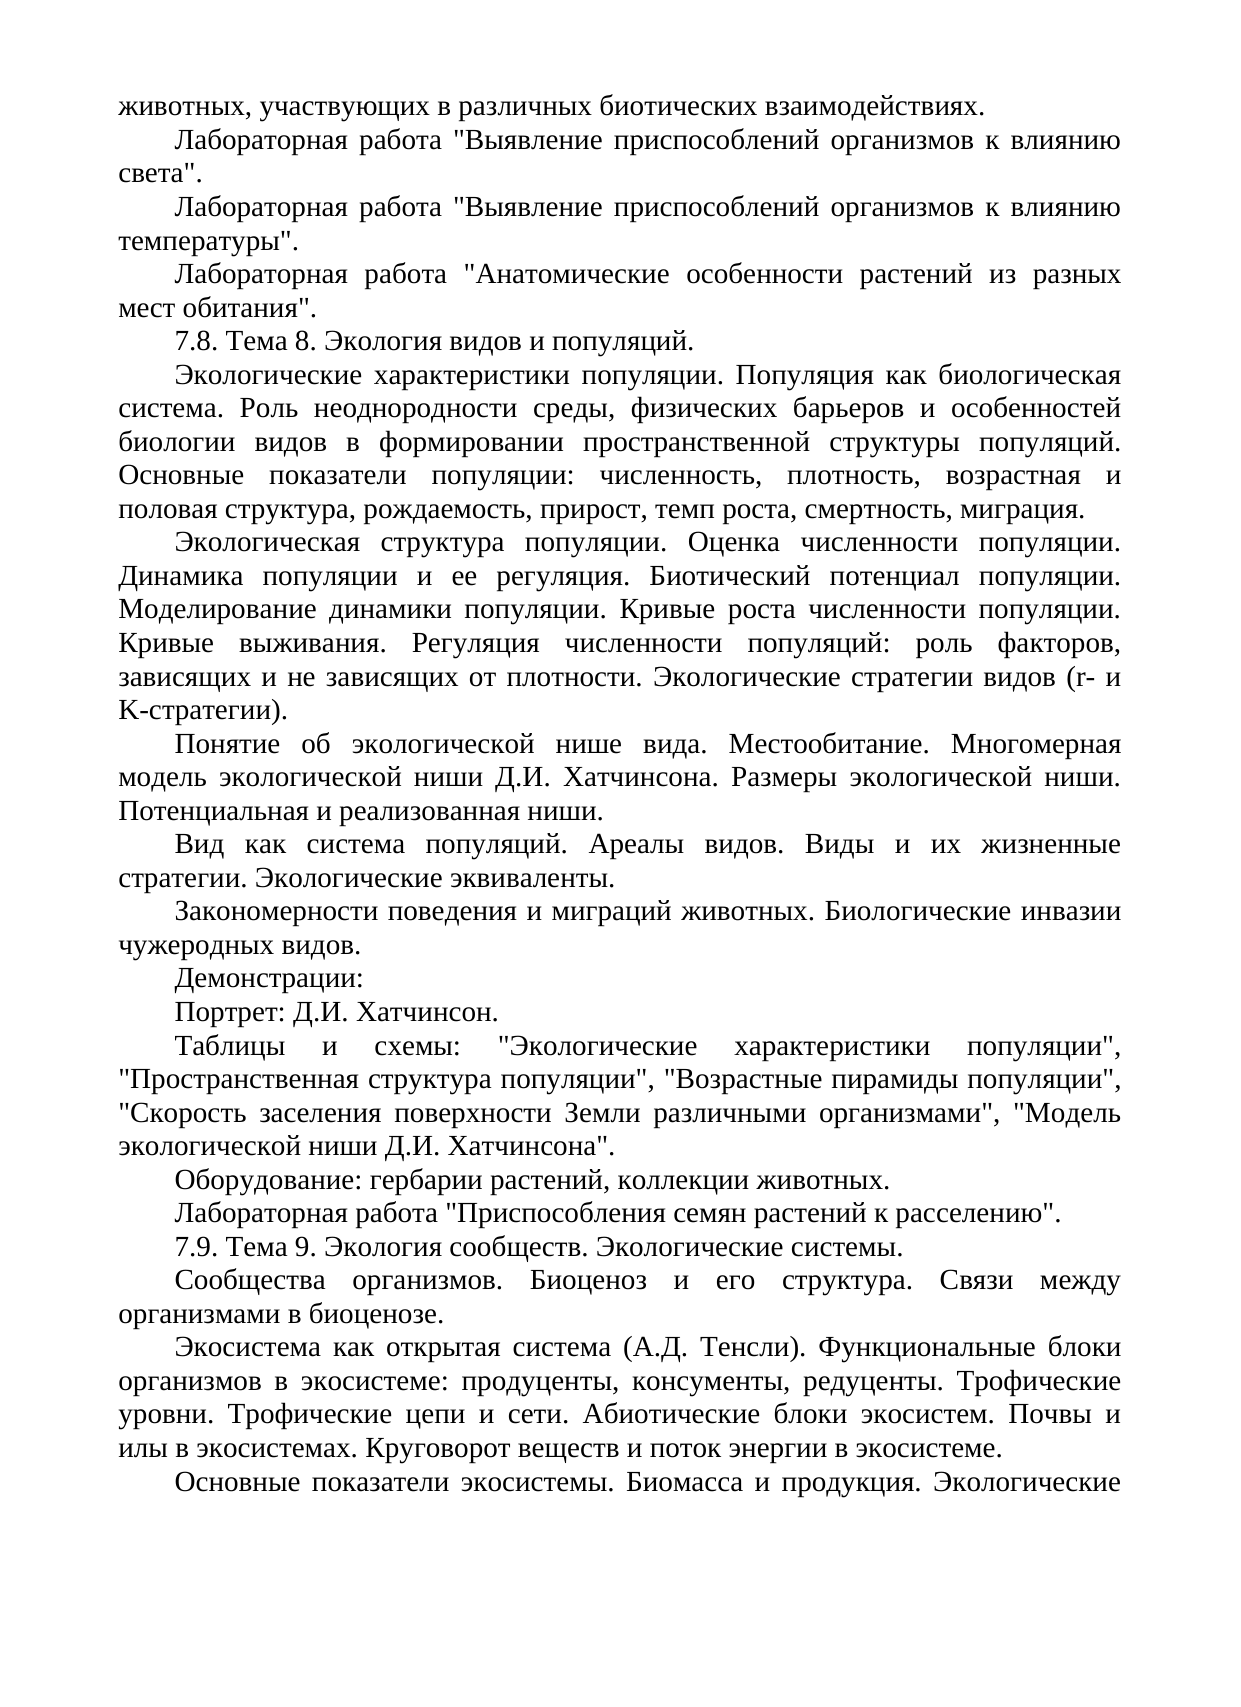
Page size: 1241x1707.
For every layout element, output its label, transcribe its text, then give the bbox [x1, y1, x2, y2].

text Лабораторная работа "Выявление приспособлений организмов к влиянию температуры". [118, 189, 1122, 256]
text Лабораторная работа "Приспособления семян растений к расселению". [118, 1195, 1122, 1229]
text Закономерности поведения и миграций животных. Биологические инвазии чужеродных видов. [118, 893, 1122, 961]
text Экологические характеристики популяции. Популяция как биологическая система. Роль неоднородности среды, физических барьеров и особенностей биологии видов в формировании пространственной структуры популяций. Основные показатели популяции: численность, плотность, возрастная и половая структура, рождаемость, прирост, темп роста, смертность, миграция. [118, 357, 1122, 524]
text Демонстрации: [118, 961, 1122, 994]
text Лабораторная работа "Выявление приспособлений организмов к влиянию света". [118, 122, 1122, 189]
text 7.8. Тема 8. Экология видов и популяций. [118, 323, 1122, 357]
text Таблицы и схемы: "Экологические характеристики популяции", "Пространственная структура популяции", "Возрастные пирамиды популяции", "Скорость заселения поверхности Земли различными организмами", "Модель экологической ниши Д.И. Хатчинсона". [118, 1028, 1122, 1162]
text Портрет: Д.И. Хатчинсон. [118, 994, 1122, 1028]
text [118, 1464, 1122, 1497]
text Экосистема как открытая система (А.Д. Тенсли). Функциональные блоки организмов в экосистеме: продуценты, консументы, редуценты. Трофические уровни. Трофические цепи и сети. Абиотические блоки экосистем. Почвы и илы в экосистемах. Круговорот веществ и поток энергии в экосистеме. [118, 1329, 1122, 1464]
text Вид как система популяций. Ареалы видов. Виды и их жизненные стратегии. Экологические эквиваленты. [118, 826, 1122, 893]
text Сообщества организмов. Биоценоз и его структура. Связи между организмами в биоценозе. [118, 1262, 1122, 1329]
text Оборудование: гербарии растений, коллекции животных. [118, 1162, 1122, 1195]
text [118, 88, 1122, 122]
text 7.9. Тема 9. Экология сообществ. Экологические системы. [118, 1229, 1122, 1262]
text Понятие об экологической нише вида. Местообитание. Многомерная модель экологической ниши Д.И. Хатчинсона. Размеры экологической ниши. Потенциальная и реализованная ниши. [118, 726, 1122, 826]
text Экологическая структура популяции. Оценка численности популяции. Динамика популяции и ее регуляция. Биотический потенциал популяции. Моделирование динамики популяции. Кривые роста численности популяции. Кривые выживания. Регуляция численности популяций: роль факторов, зависящих и не зависящих от плотности. Экологические стратегии видов (r- и K-стратегии). [118, 524, 1122, 726]
text Лабораторная работа "Анатомические особенности растений из разных мест обитания". [118, 256, 1122, 323]
